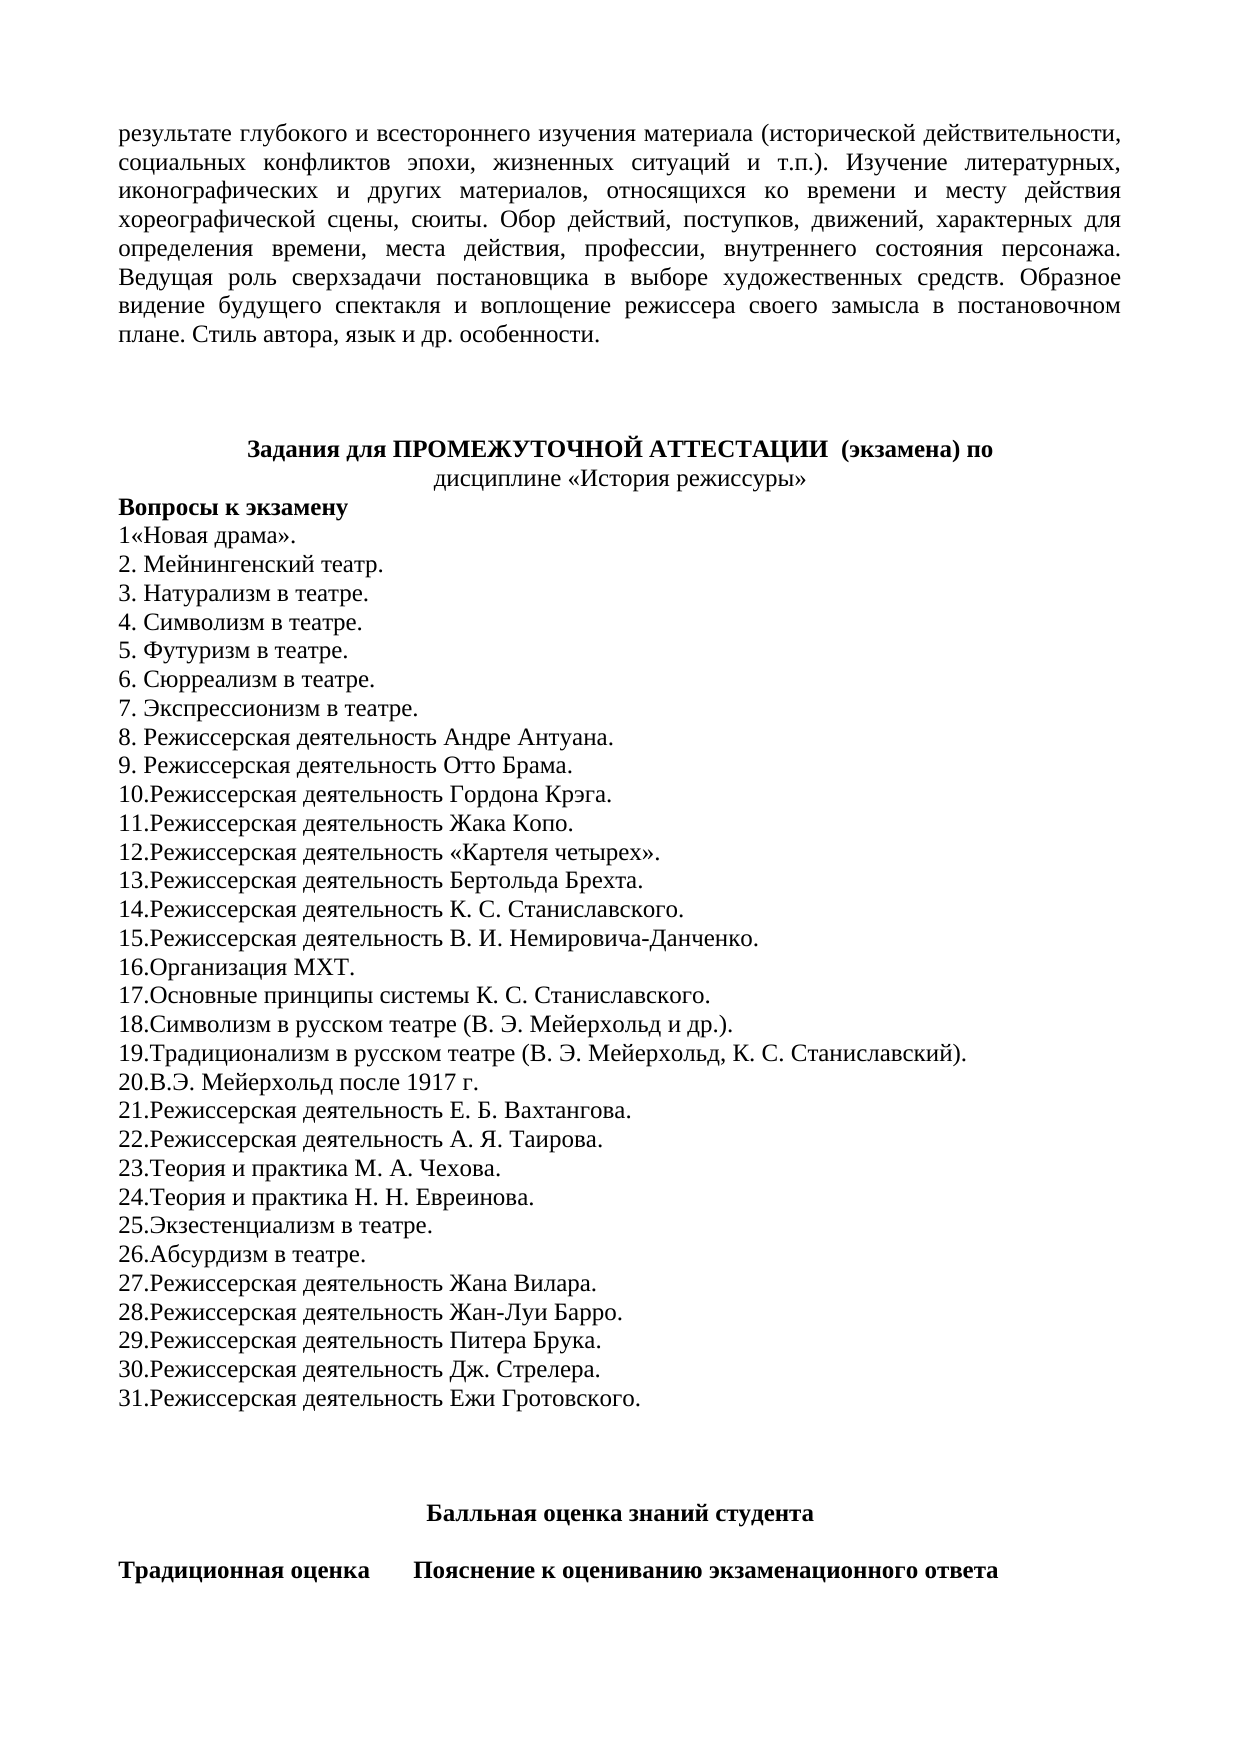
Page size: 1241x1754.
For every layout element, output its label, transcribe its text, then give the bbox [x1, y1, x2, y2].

text 17.Основные принципы системы К. С. Станиславского. [118, 981, 1122, 1009]
text 4. Символизм в театре. [118, 607, 1122, 636]
text 20.В.Э. Мейерхольд после 1917 г. [118, 1067, 1122, 1096]
text 10.Режиссерская деятельность Гордона Крэга. [118, 779, 1122, 808]
text Вопросы к экзамену [118, 492, 1122, 521]
text 6. Сюрреализм в театре. [118, 664, 1122, 693]
text Балльная оценка знаний студента [118, 1498, 1122, 1527]
text 22.Режиссерская деятельность А. Я. Таирова. [118, 1124, 1122, 1153]
text 27.Режиссерская деятельность Жана Вилара. [118, 1268, 1122, 1297]
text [118, 118, 1122, 348]
text 2. Мейнингенский театр. [118, 549, 1122, 578]
text Традиционная оценка Пояснение к оцениванию экзаменационного ответа [118, 1556, 1122, 1584]
text 21.Режиссерская деятельность Е. Б. Вахтангова. [118, 1096, 1122, 1124]
text 29.Режиссерская деятельность Питера Брука. [118, 1326, 1122, 1354]
text 3. Натурализм в театре. [118, 578, 1122, 607]
text 28.Режиссерская деятельность Жан-Луи Барро. [118, 1297, 1122, 1326]
text 14.Режиссерская деятельность К. С. Станиславского. [118, 894, 1122, 923]
text 23.Теория и практика М. А. Чехова. [118, 1153, 1122, 1182]
text 24.Теория и практика Н. Н. Евреинова. [118, 1182, 1122, 1211]
text 26.Абсурдизм в театре. [118, 1239, 1122, 1268]
text 15.Режиссерская деятельность В. И. Немировича-Данченко. [118, 923, 1122, 952]
text 11.Режиссерская деятельность Жака Копо. [118, 808, 1122, 837]
text 16.Организация МХТ. [118, 952, 1122, 981]
text 5. Футуризм в театре. [118, 636, 1122, 664]
text 7. Экспрессионизм в театре. [118, 693, 1122, 722]
text дисциплине «История режиссуры» [118, 463, 1122, 492]
text 1«Новая драма». [118, 521, 1122, 549]
text 31.Режиссерская деятельность Ежи Гротовского. [118, 1383, 1122, 1412]
text 19.Традиционализм в русском театре (В. Э. Мейерхольд, К. С. Станиславский). [118, 1038, 1122, 1067]
text 30.Режиссерская деятельность Дж. Стрелера. [118, 1354, 1122, 1383]
text 12.Режиссерская деятельность «Картеля четырех». [118, 837, 1122, 866]
text 13.Режиссерская деятельность Бертольда Брехта. [118, 866, 1122, 894]
text 18.Символизм в русском театре (В. Э. Мейерхольд и др.). [118, 1009, 1122, 1038]
text Задания для ПРОМЕЖУТОЧНОЙ АТТЕСТАЦИИ (экзамена) по [118, 434, 1122, 463]
text 25.Экзестенциализм в театре. [118, 1211, 1122, 1239]
text 8. Режиссерская деятельность Андре Антуана. [118, 722, 1122, 751]
text 9. Режиссерская деятельность Отто Брама. [118, 751, 1122, 779]
